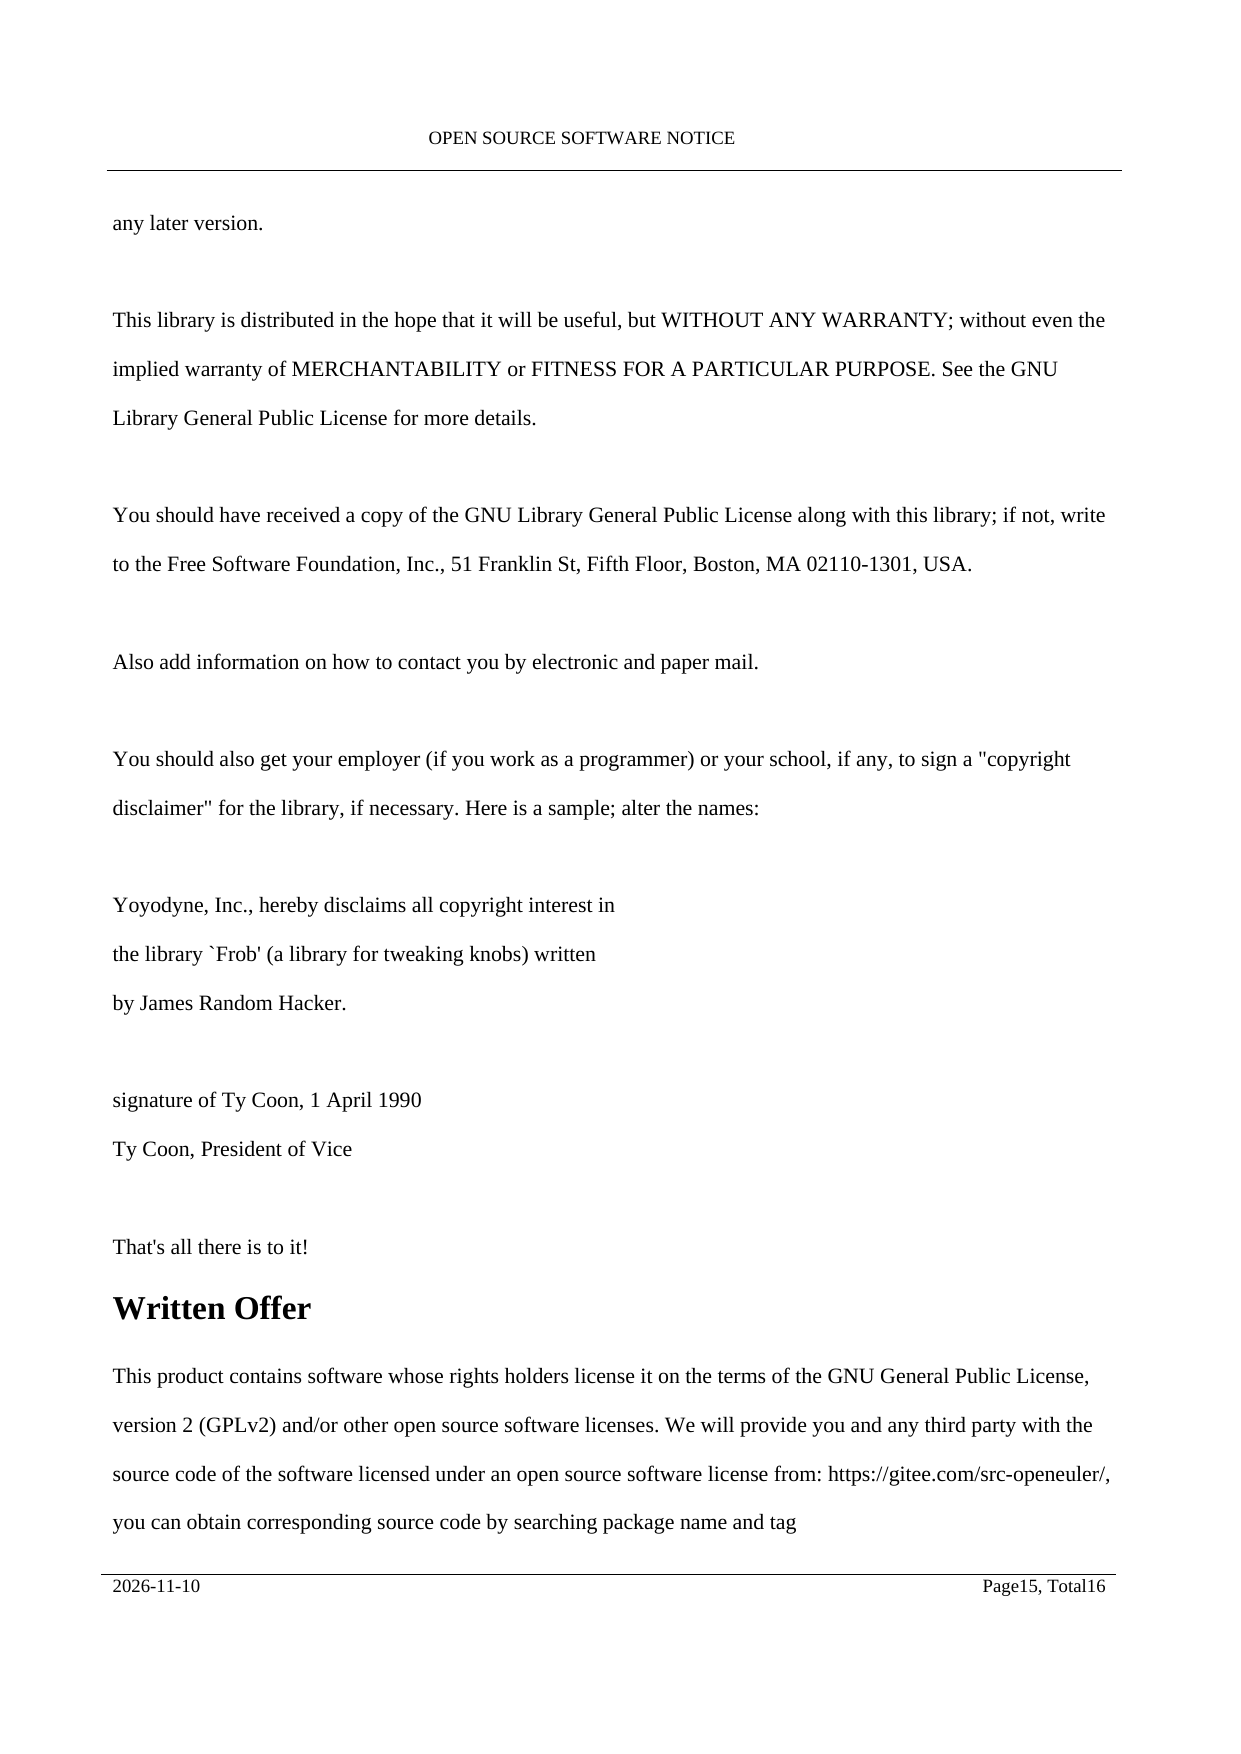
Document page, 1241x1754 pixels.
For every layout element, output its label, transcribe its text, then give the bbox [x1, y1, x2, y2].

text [112, 206, 1128, 1263]
text This product contains software whose rights holders license it on the terms of the GNU General Public License, version 2 (GPLv2) and/or other open source software licenses. We will provide you and any third party with the source code of the software licensed under an open source software license from: https://gitee.com/src-openeuler/, you can obtain corresponding source code by searching package name and tag [112, 1359, 1128, 1538]
text Written Offer [112, 1275, 1128, 1340]
